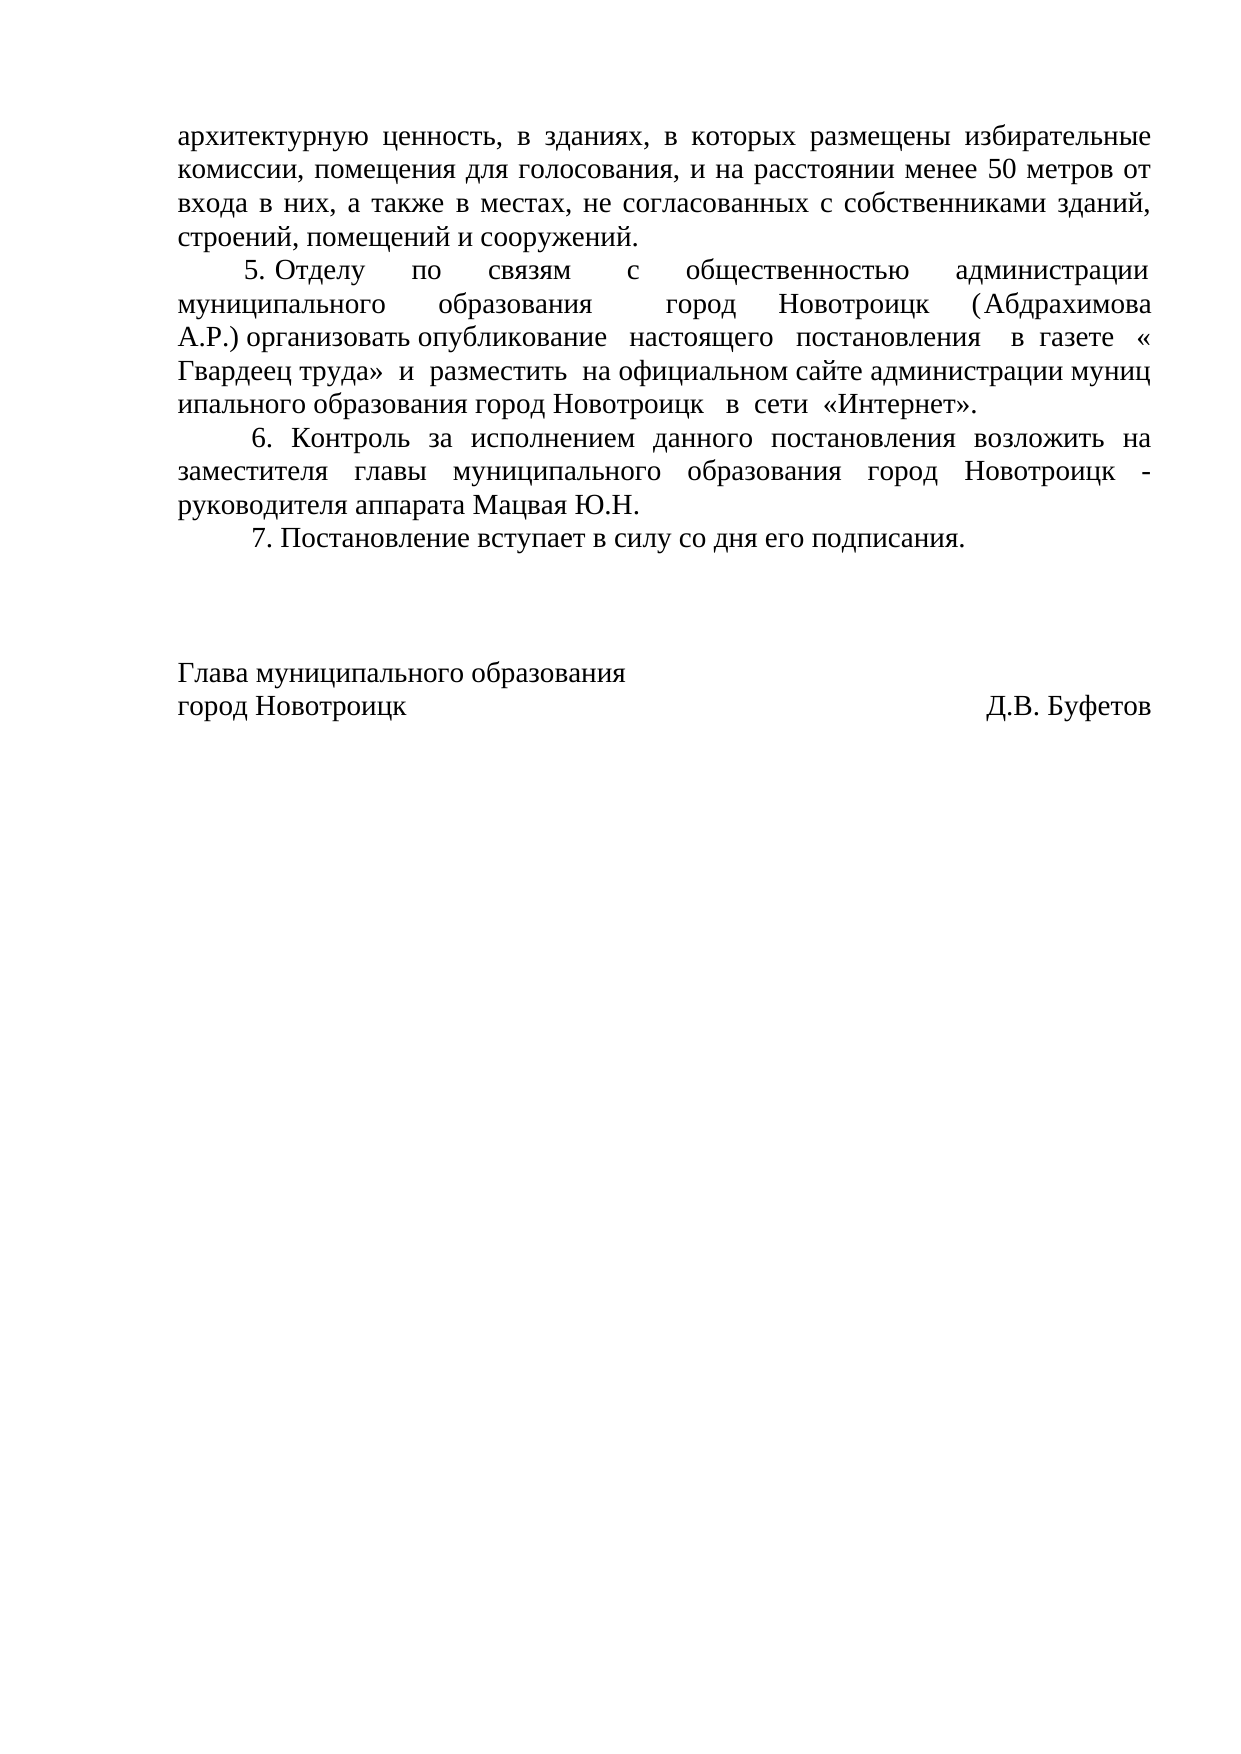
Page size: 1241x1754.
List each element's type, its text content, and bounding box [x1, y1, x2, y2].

text 7. Постановление вступает в силу со дня его подписания. [177, 521, 1152, 554]
text Глава муниципального образования [177, 655, 1152, 688]
text город Новотроицк Д.В. Буфетов [177, 688, 1152, 722]
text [177, 118, 1152, 252]
text 6. Контроль за исполнением данного постановления возложить на заместителя главы муниципального образования город Новотроицк - руководителя аппарата Мацвая Ю.Н. [177, 420, 1152, 521]
text 5. Отделу по связям с общественностью администрации муниципального образования город Новотроицк (Абдрахимова А.Р.) организовать опубликование настоящего постановления в газете «Гвардеец труда» и разместить на официальном сайте администрации муниципального образования город Новотроицк в сети «Интернет». [168, 252, 1152, 420]
